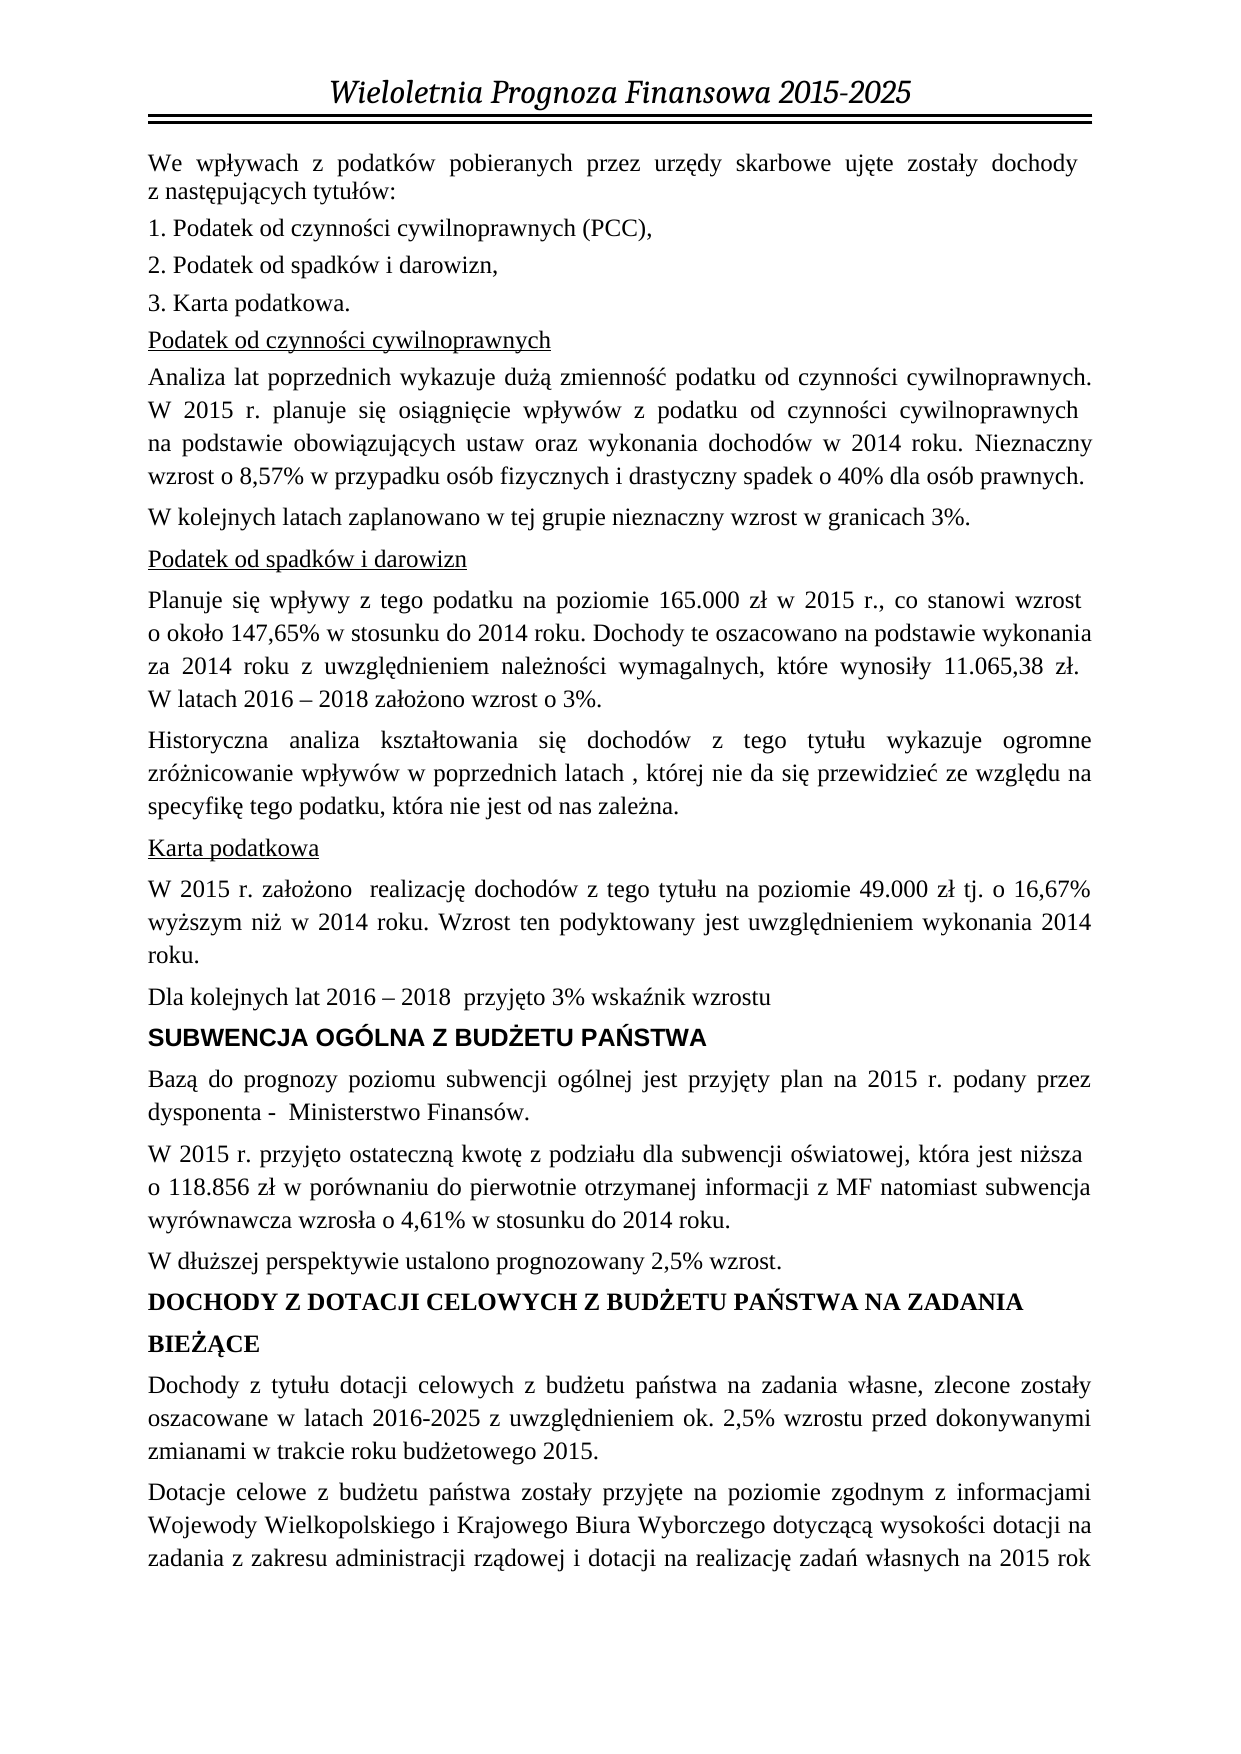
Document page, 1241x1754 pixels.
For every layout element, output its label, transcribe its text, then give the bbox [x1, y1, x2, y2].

text W 2015 r. założono realizację dochodów z tego tytułu na poziomie 49.000 zł tj. o 16,67% wyższym niż w 2014 roku. Wzrost ten podyktowany jest uwzględnieniem wykonania 2014 roku. [148, 874, 1092, 969]
text 1. Podatek od czynności cywilnoprawnych (PCC), [148, 213, 1092, 242]
text BIEŻĄCE [148, 1329, 1092, 1357]
text W 2015 r. przyjęto ostateczną kwotę z podziału dla subwencji oświatowej, która jest niższa o 118.856 zł w porównaniu do pierwotnie otrzymanej informacji z MF natomiast subwencja wyrównawcza wzrosła o 4,61% w stosunku do 2014 roku. [148, 1139, 1092, 1233]
text Karta podatkowa [148, 833, 1092, 862]
text Podatek od spadków i darowizn [148, 544, 1092, 572]
text Dla kolejnych lat 2016 – 2018 przyjęto 3% wskaźnik wzrostu [148, 982, 1092, 1010]
text Podatek od czynności cywilnoprawnych [148, 325, 1092, 353]
text W kolejnych latach zaplanowano w tej grupie nieznaczny wzrost w granicach 3%. [148, 502, 1092, 531]
text We wpływach z podatków pobieranych przez urzędy skarbowe ujęte zostały dochody z następujących tytułów: [148, 148, 1092, 205]
text W dłuższej perspektywie ustalono prognozowany 2,5% wzrost. [148, 1246, 1092, 1275]
text DOCHODY Z DOTACJI CELOWYCH Z BUDŻETU PAŃSTWA NA ZADANIA [148, 1287, 1092, 1316]
text Historyczna analiza kształtowania się dochodów z tego tytułu wykazuje ogromne zróżnicowanie wpływów w poprzednich latach , której nie da się przewidzieć ze względu na specyfikę tego podatku, która nie jest od nas zależna. [148, 725, 1092, 820]
text Bazą do prognozy poziomu subwencji ogólnej jest przyjęty plan na 2015 r. podany przez dysponenta - Ministerstwo Finansów. [148, 1064, 1092, 1126]
text SUBWENCJA OGÓLNA Z BUDŻETU PAŃSTWA [148, 1023, 1092, 1052]
text 2. Podatek od spadków i darowizn, [148, 251, 1092, 279]
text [148, 1477, 1092, 1572]
text 3. Karta podatkowa. [148, 288, 1092, 316]
text Planuje się wpływy z tego podatku na poziomie 165.000 zł w 2015 r., co stanowi wzrost o około 147,65% w stosunku do 2014 roku. Dochody te oszacowano na podstawie wykonania za 2014 roku z uwzględnieniem należności wymagalnych, które wynosiły 11.065,38 zł. W latach 2016 – 2018 założono wzrost o 3%. [148, 585, 1092, 713]
text Dochody z tytułu dotacji celowych z budżetu państwa na zadania własne, zlecone zostały oszacowane w latach 2016-2025 z uwzględnieniem ok. 2,5% wzrostu przed dokonywanymi zmianami w trakcie roku budżetowego 2015. [148, 1370, 1092, 1465]
text Analiza lat poprzednich wykazuje dużą zmienność podatku od czynności cywilnoprawnych. W 2015 r. planuje się osiągnięcie wpływów z podatku od czynności cywilnoprawnych na podstawie obowiązujących ustaw oraz wykonania dochodów w 2014 roku. Nieznaczny wzrost o 8,57% w przypadku osób fizycznych i drastyczny spadek o 40% dla osób prawnych. [148, 362, 1092, 490]
